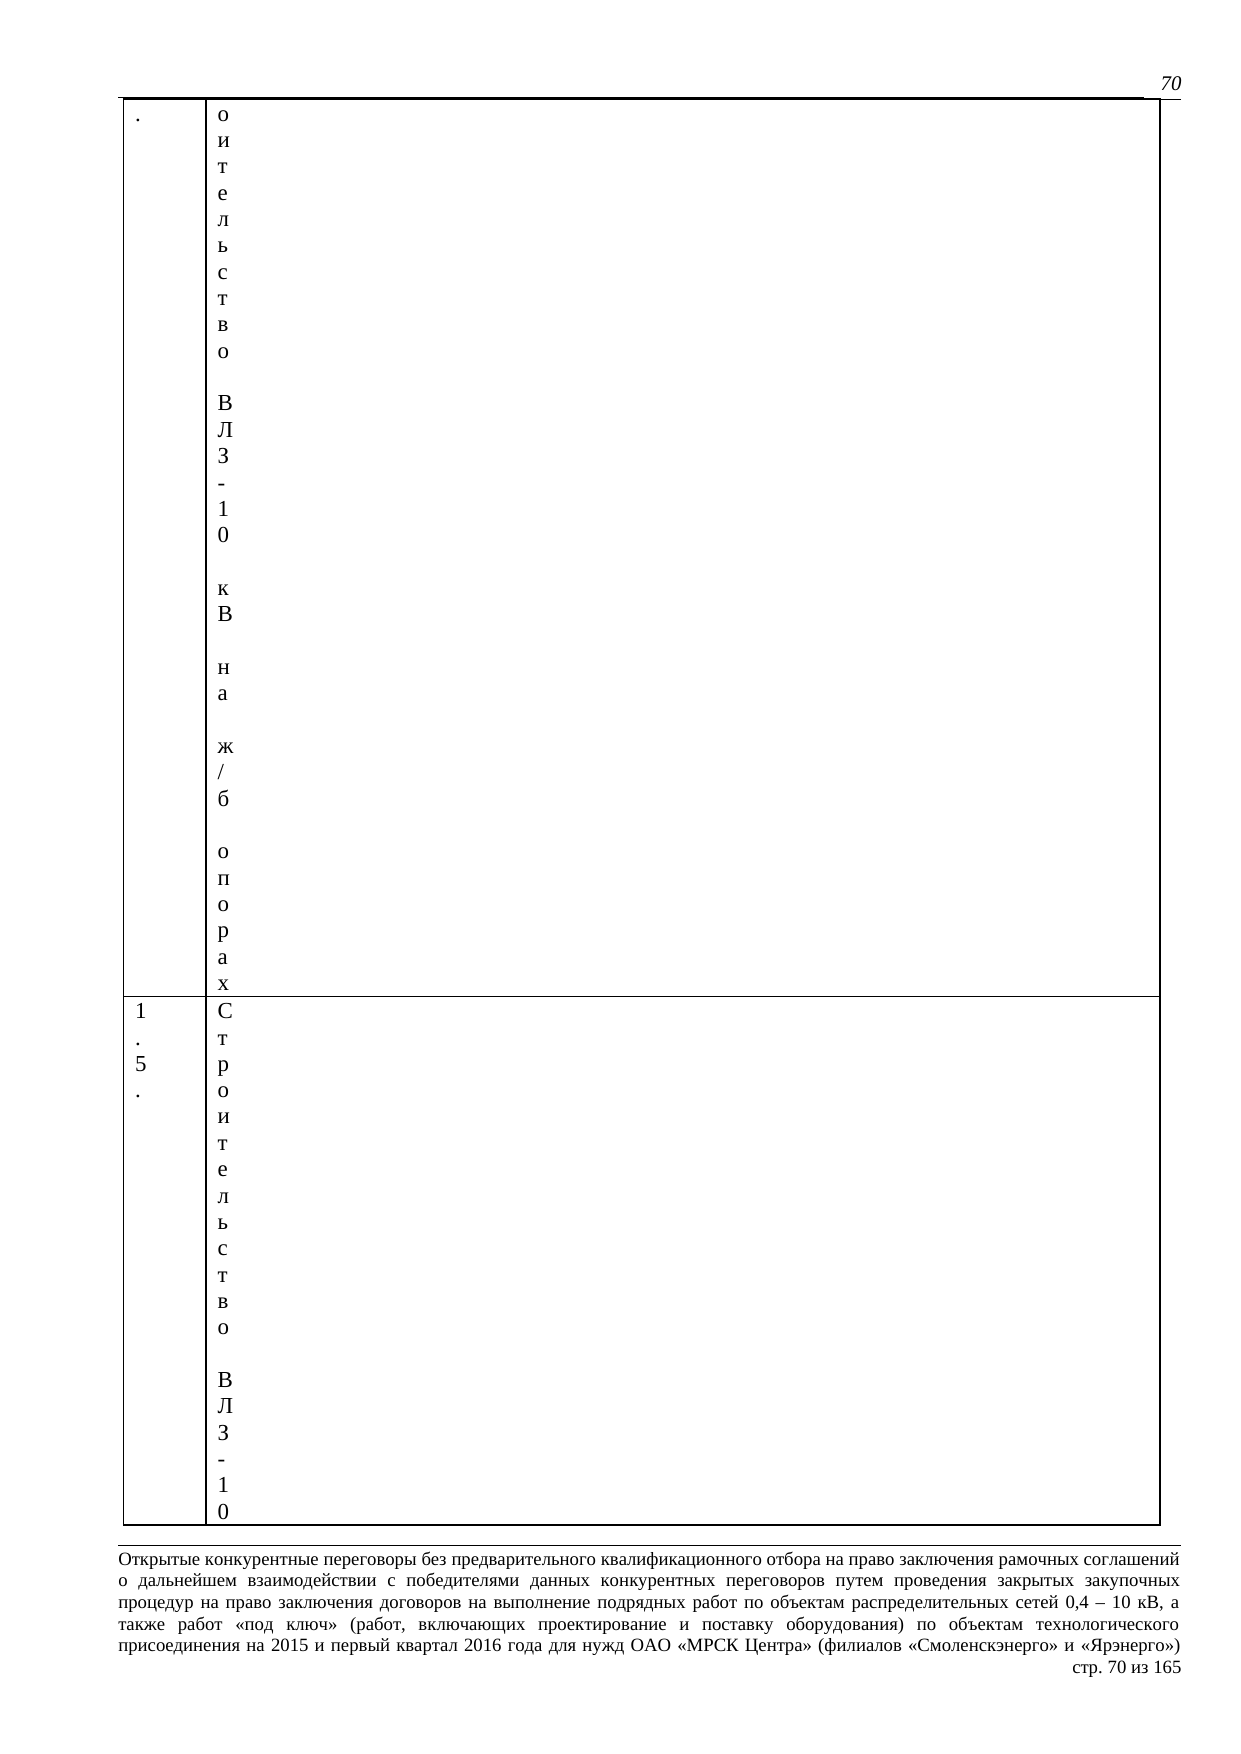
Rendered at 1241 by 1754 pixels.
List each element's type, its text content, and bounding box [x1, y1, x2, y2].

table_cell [207, 997, 1159, 1524]
table_cell 1.4. [124, 100, 205, 996]
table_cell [207, 100, 1159, 996]
table_cell 1.5. [124, 997, 205, 1524]
